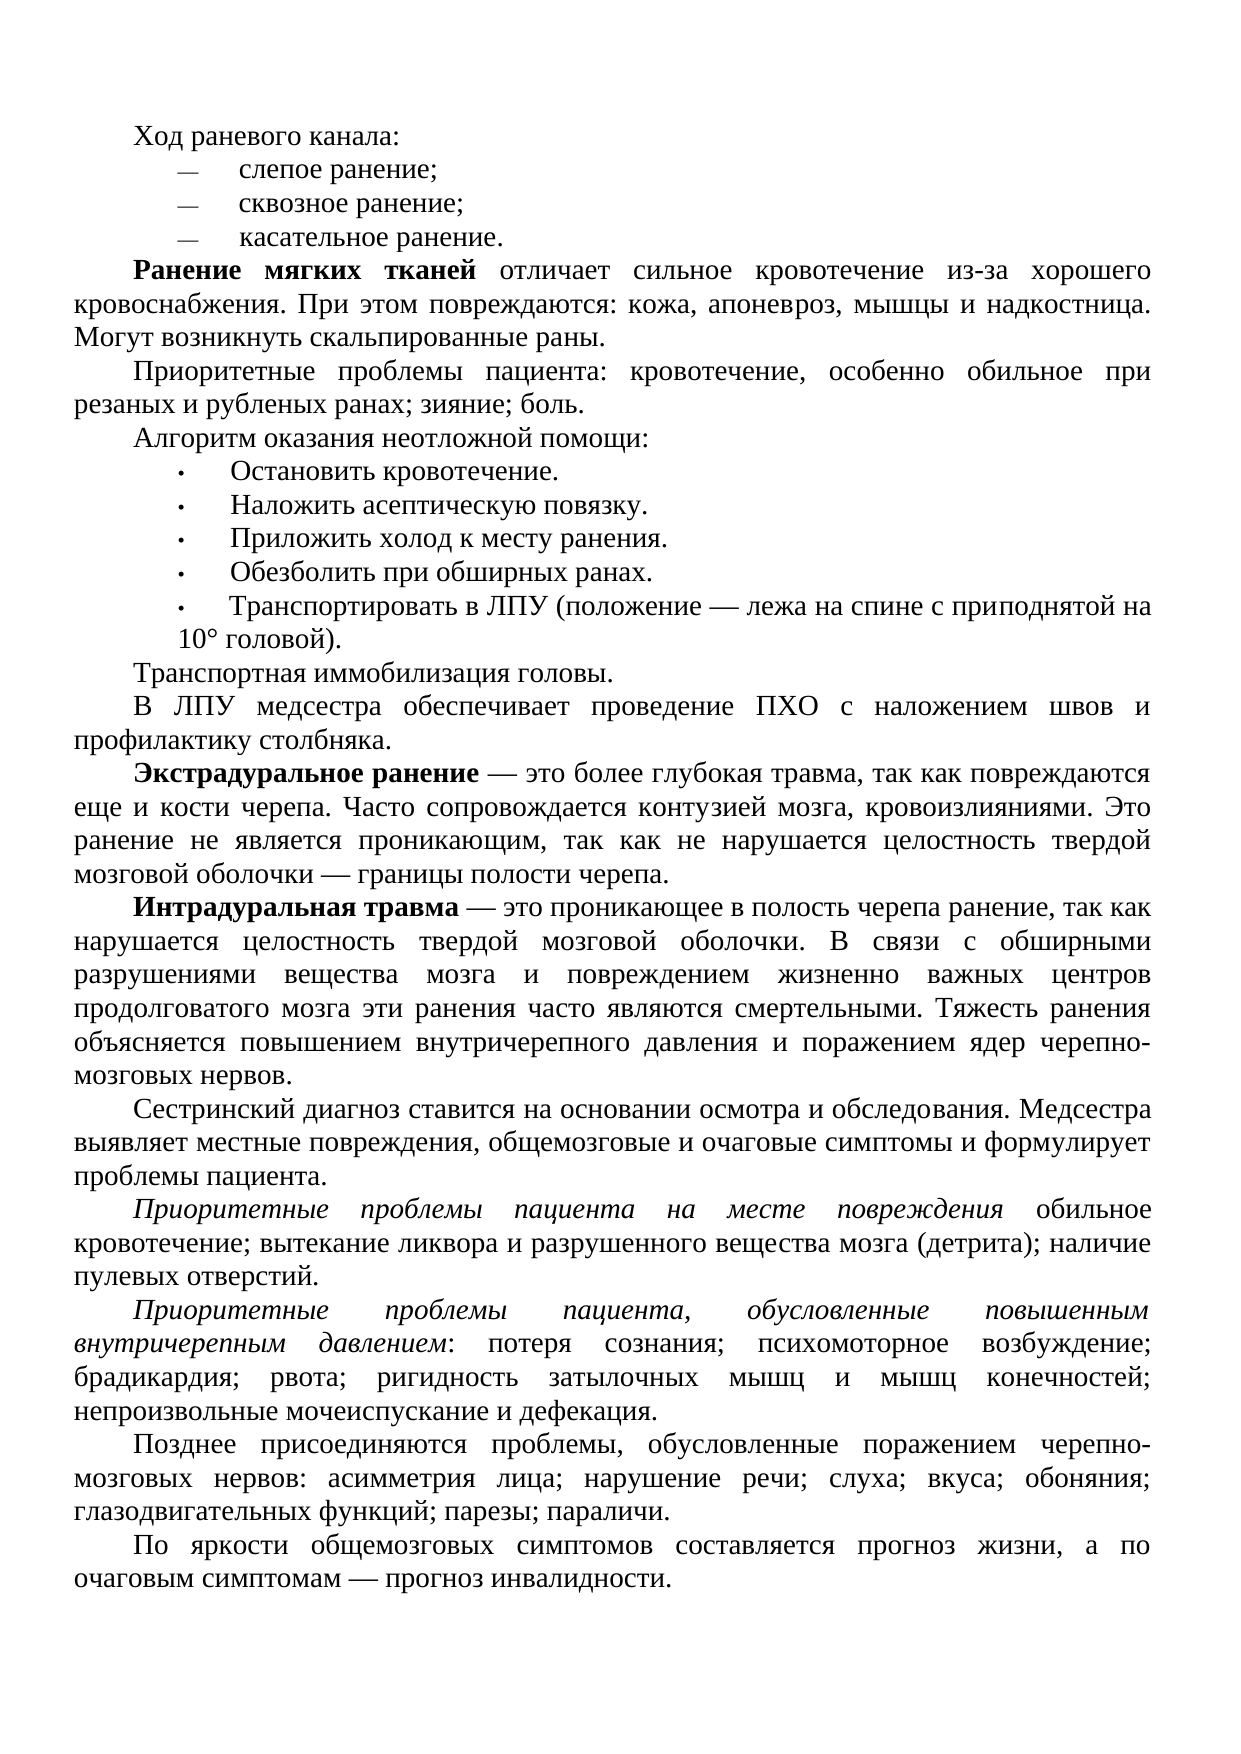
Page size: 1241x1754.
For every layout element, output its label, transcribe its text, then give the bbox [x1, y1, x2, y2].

list Приложить холод к месту ранения. [177, 521, 1152, 554]
text По яркости общемозговых симптомов составляется прогноз жизни, а по очаговым симптомам — прогноз инвалидности. [74, 1527, 1152, 1594]
text Позднее присоединяются проблемы, обусловленные поражением черепно-мозговых нервов: асимметрия лица; нарушение речи; слуха; вкуса; обоняния; глазодвигательных функций; парезы; параличи. [74, 1426, 1152, 1527]
text В ЛПУ медсестра обеспечивает проведение ПХО с наложением швов и профилактику столбняка. [74, 688, 1152, 755]
text Приоритетные проблемы пациента на месте повреждения обильное кровотечение; вытекание ликвора и разрушенного вещества мозга (детрита); наличие пулевых отверстий. [74, 1191, 1152, 1292]
text Экстрадуральное ранение — это более глубокая травма, так как повреждаются еще и кости черепа. Часто сопровождается контузией мозга, кровоизлияниями. Это ранение не является проникающим, так как не нарушается целостность твердой мозговой оболочки — границы полости черепа. [74, 755, 1152, 889]
list Обезболить при обширных ранах. [177, 554, 1152, 588]
text Транспортная иммобилизация головы. [74, 655, 1152, 688]
text Приоритетные проблемы пациента: кровотечение, особенно обильное при резаных и рубленых ранах; зияние; боль. [74, 353, 1152, 420]
list сквозное ранение; [177, 185, 1152, 219]
list слепое ранение; [177, 152, 1152, 185]
list Транспортировать в ЛПУ (положение — лежа на спине с приподнятой на 10° головой). [177, 588, 1152, 655]
text Сестринский диагноз ставится на основании осмотра и обследования. Медсестра выявляет местные повреждения, общемозговые и очаговые симптомы и формулирует проблемы пациента. [74, 1091, 1152, 1191]
text Приоритетные проблемы пациента, обусловленные повышенным внутричерепным давлением: потеря сознания; психомоторное возбуждение; брадикардия; рвота; ригидность затылочных мышц и мышц конечностей; непроизвольные мочеиспускание и дефекация. [74, 1292, 1152, 1426]
text Алгоритм оказания неотложной помощи: [74, 420, 1152, 453]
text Ход раневого канала: [74, 118, 1152, 152]
list касательное ранение. [177, 219, 1152, 252]
text Интрадуральная травма — это проникающее в полость черепа ранение, так как нарушается целостность твердой мозговой оболочки. В связи с обширными разрушениями вещества мозга и повреждением жизненно важных центров продолговатого мозга эти ранения часто являются смертельными. Тяжесть ранения объясняется повышением внутричерепного давления и поражением ядер черепно-мозговых нервов. [74, 889, 1152, 1091]
list Наложить асептическую повязку. [177, 487, 1152, 521]
text Ранение мягких тканей отличает сильное кровотечение из-за хорошего кровоснабжения. При этом повреждаются: кожа, апоневроз, мышцы и надкостница. Могут возникнуть скальпированные раны. [74, 252, 1152, 353]
list Остановить кровотечение. [177, 453, 1152, 487]
